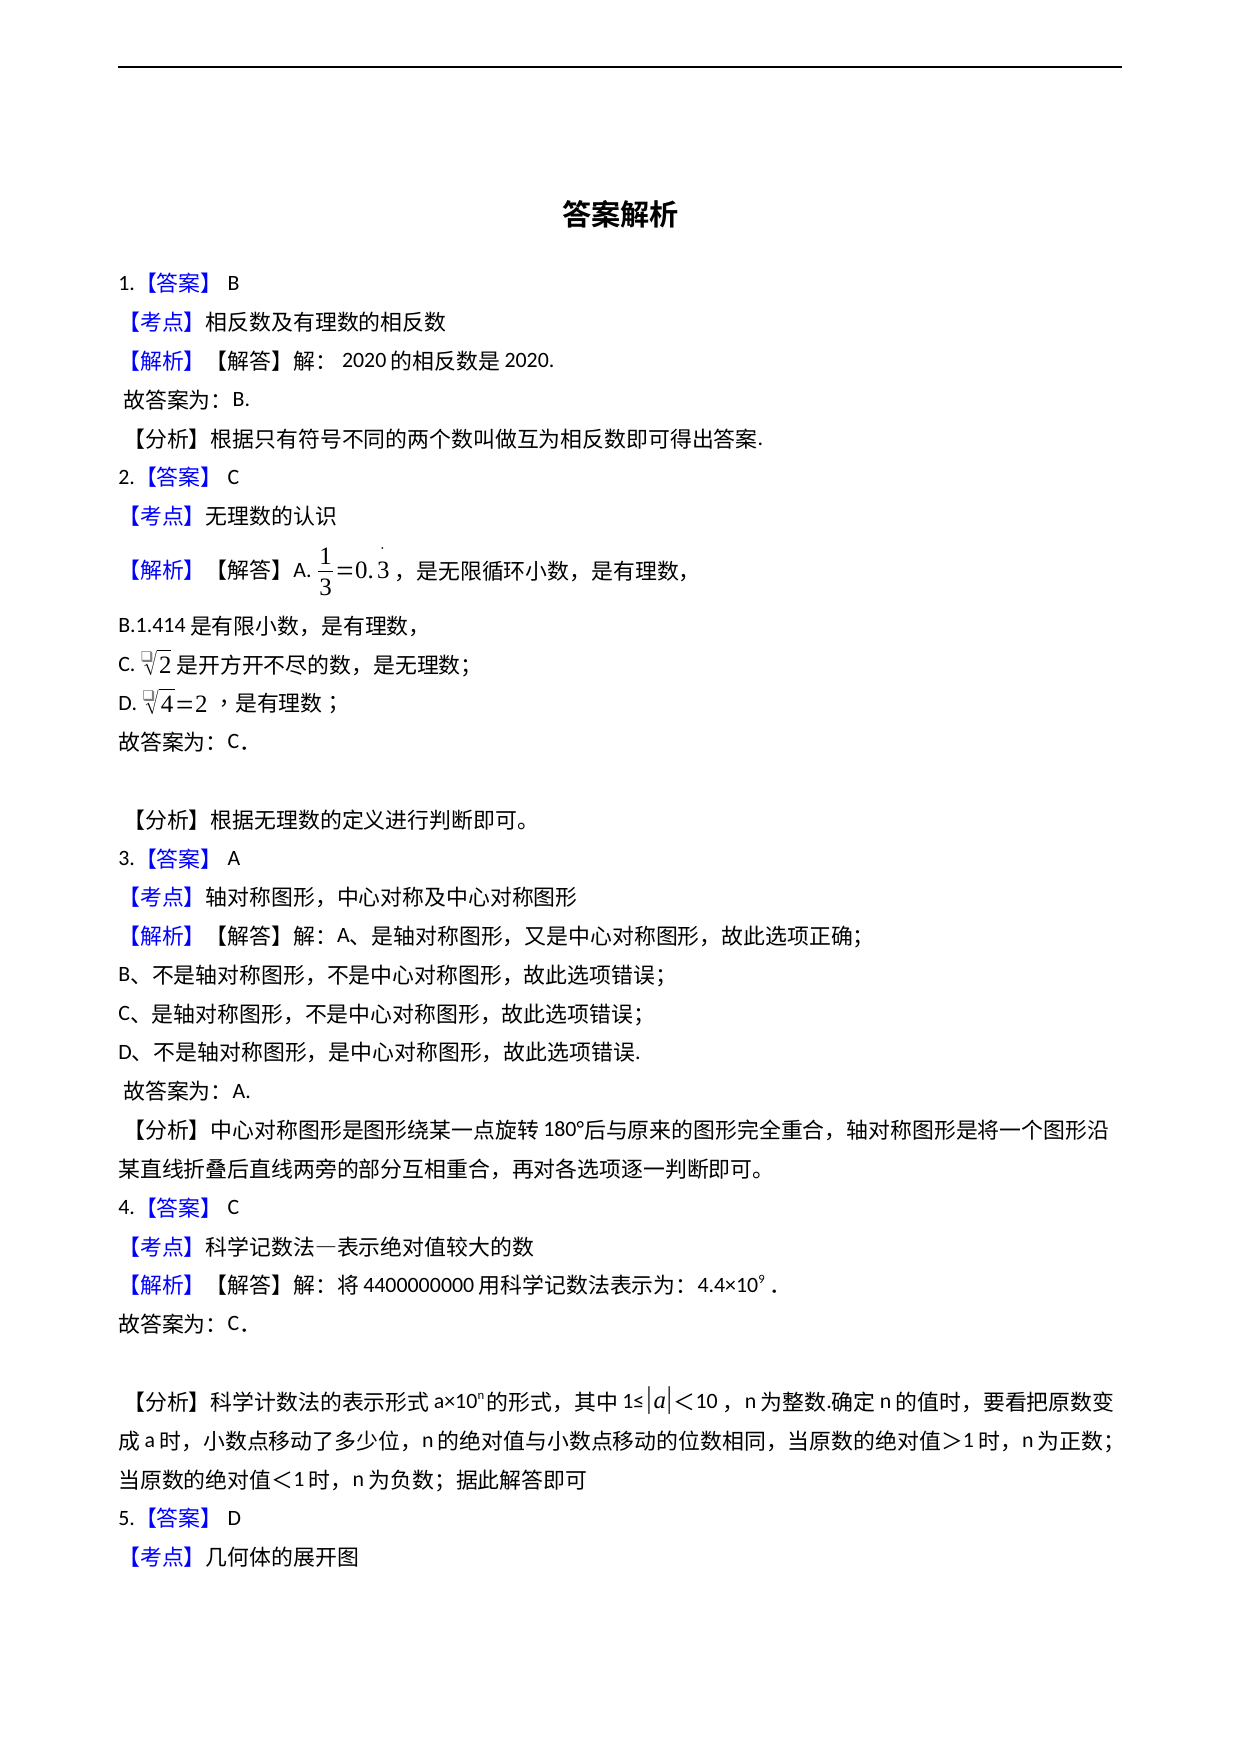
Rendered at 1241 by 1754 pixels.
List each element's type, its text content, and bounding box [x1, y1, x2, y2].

text 【考点】相反数及有理数的相反数 [118, 304, 1122, 337]
text 【解析】【解答】解：A、是轴对称图形，又是中心对称图形，故此选项正确； [118, 919, 1122, 951]
text 【解析】【解答】A. ，是无限循环小数，是有理数， [118, 537, 1122, 602]
text C. 是开方开不尽的数，是无理数； [118, 647, 1122, 680]
text B.1.414是有限小数，是有理数， [118, 609, 1122, 641]
text 1.【答案】 B [118, 266, 1122, 298]
text 【解析】【解答】解： 2020的相反数是2020. 故答案为：B. 【分析】根据只有符号不同的两个数叫做互为相反数即可得出答案. [118, 343, 1122, 454]
text C、是轴对称图形，不是中心对称图形，故此选项错误； [118, 996, 1122, 1029]
text 【考点】科学记数法—表示绝对值较大的数 [118, 1229, 1122, 1262]
text 3.【答案】 A [118, 841, 1122, 874]
text 【考点】轴对称图形，中心对称及中心对称图形 [118, 880, 1122, 912]
text 故答案为：C． [118, 1307, 1122, 1339]
text 5.【答案】 D [118, 1501, 1122, 1533]
text 2.【答案】 C [118, 460, 1122, 492]
text 【分析】科学计数法的表示形式a×10n的形式，其中1≤＜10 ，n为整数.确定n的值时，要看把原数变成a时，小数点移动了多少位，n的绝对值与小数点移动的位数相同，当原数的绝对值＞1时，n为正数；当原数的绝对值＜1时，n为负数；据此解答即可 [118, 1345, 1122, 1495]
text 【分析】中心对称图形是图形绕某一点旋转180°后与原来的图形完全重合，轴对称图形是将一个图形沿某直线折叠后直线两旁的部分互相重合，再对各选项逐一判断即可。 [118, 1113, 1122, 1184]
text D. ，是有理数； [118, 686, 1122, 719]
text 故答案为：C． [118, 725, 1122, 757]
text 【解析】【解答】解：将4400000000用科学记数法表示为：4.4×109 ． [118, 1268, 1122, 1300]
text 【分析】根据无理数的定义进行判断即可。 [118, 763, 1122, 835]
text D、不是轴对称图形，是中心对称图形，故此选项错误. 故答案为：A. [118, 1035, 1122, 1106]
text 答案解析 [118, 180, 1122, 245]
text 4.【答案】 C [118, 1190, 1122, 1223]
text 【考点】几何体的展开图 [118, 1540, 1122, 1572]
text 【考点】无理数的认识 [118, 499, 1122, 531]
text B、不是轴对称图形，不是中心对称图形，故此选项错误； [118, 957, 1122, 990]
